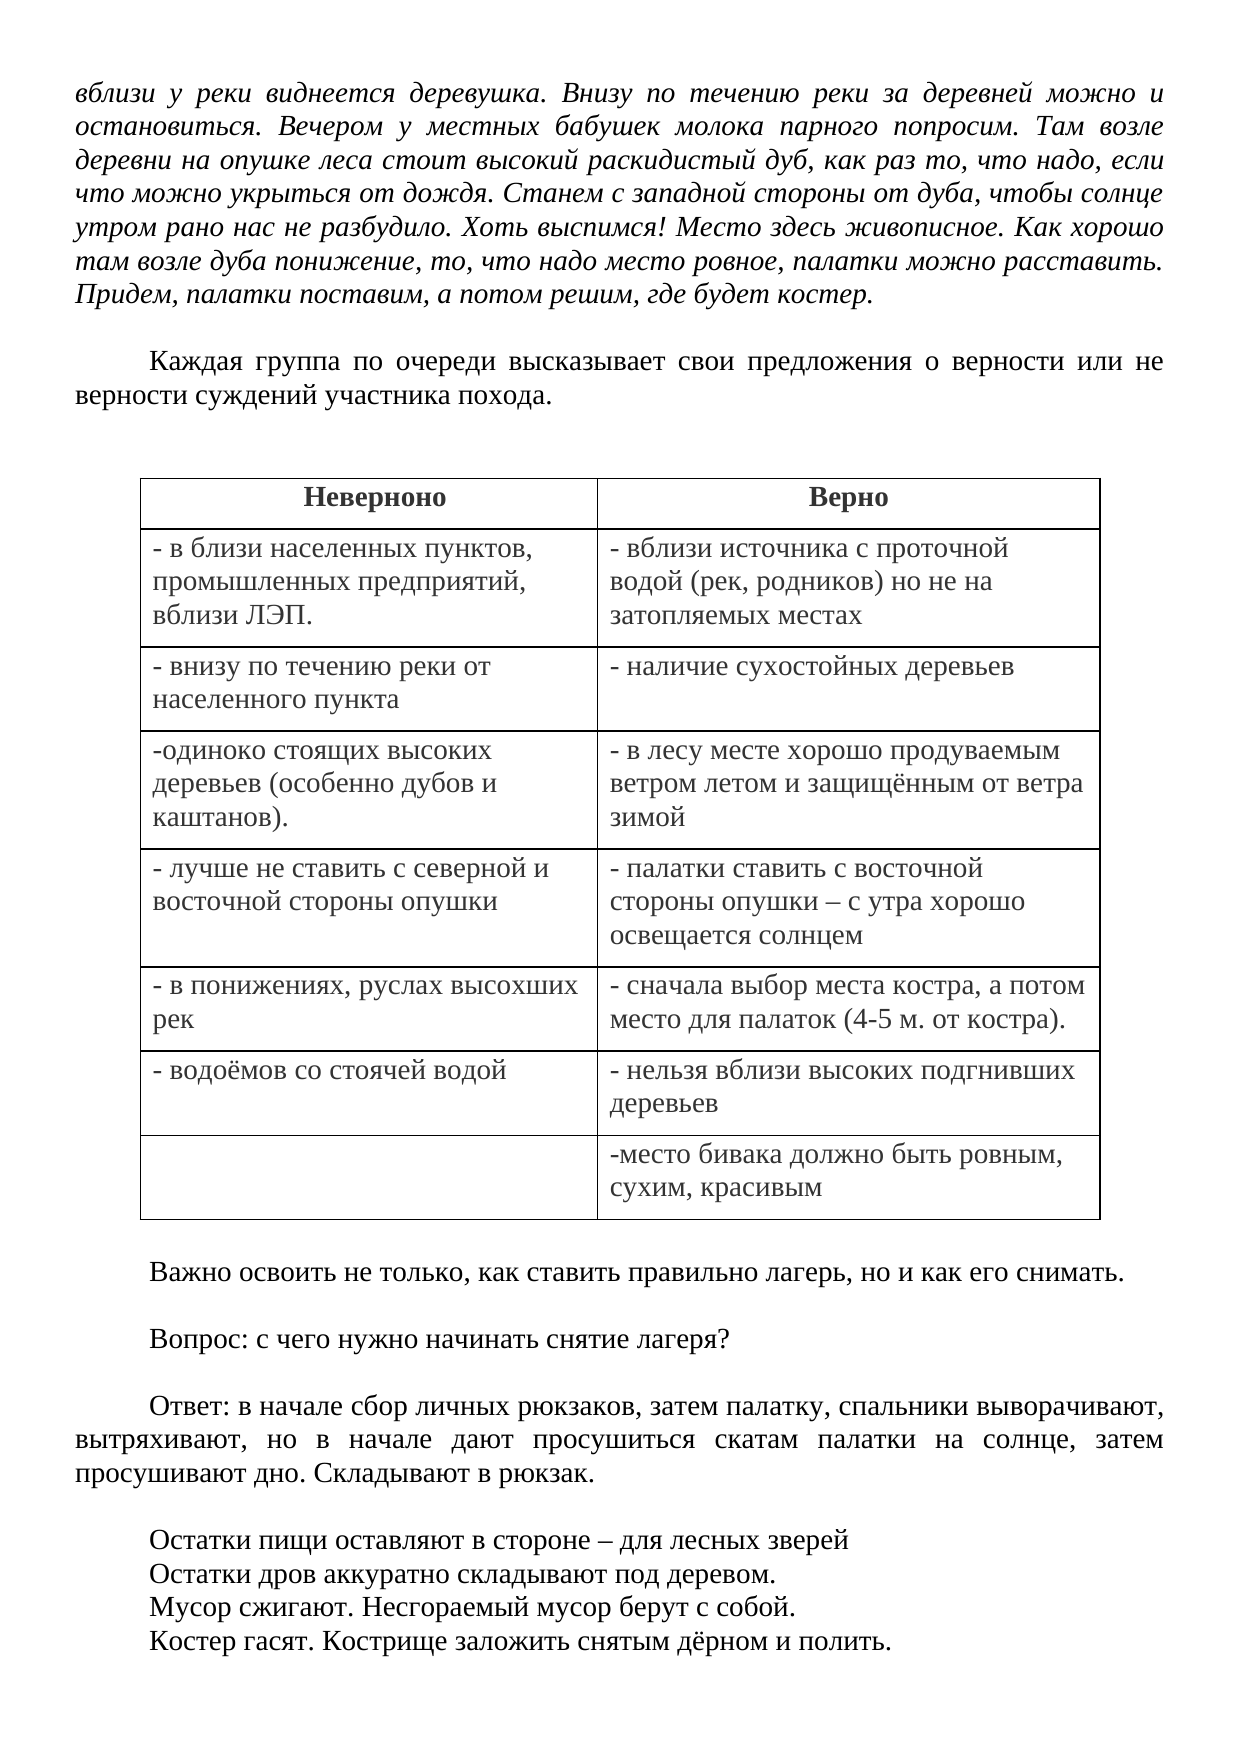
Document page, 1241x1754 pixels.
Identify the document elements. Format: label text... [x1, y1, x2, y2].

table_cell - водоёмов со стоячей водой [141, 1052, 597, 1134]
table_cell - вблизи источника с проточной водой (рек, родников) но не на затопляемых местах [598, 530, 1099, 646]
table_cell - в лесу месте хорошо продуваемым ветром летом и защищённым от ветра зимой [598, 732, 1099, 848]
table_cell - в понижениях, руслах высохших рек [141, 968, 597, 1050]
table_cell - палатки ставить с восточной стороны опушки – с утра хорошо освещается солнцем [598, 850, 1099, 966]
text Ответ: в начале сбор личных рюкзаков, затем палатку, спальники выворачивают, вытряхивают, но в начале дают просушиться скатам палатки на солнце, затем просушивают дно. Складывают в рюкзак. [75, 1388, 1165, 1489]
table_cell -одиноко стоящих высоких деревьев (особенно дубов и каштанов). [141, 732, 597, 848]
text Остатки дров аккуратно складывают под деревом. [75, 1556, 1165, 1589]
table_cell [141, 1136, 597, 1219]
table_cell - наличие сухостойных деревьев [598, 648, 1099, 730]
text Важно освоить не только, как ставить правильно лагерь, но и как его снимать. [75, 1254, 1165, 1287]
table_cell - сначала выбор места костра, а потом место для палаток (4-5 м. от костра). [598, 968, 1099, 1050]
table_cell - лучше не ставить с северной и восточной стороны опушки [141, 850, 597, 966]
table_header Верно [598, 479, 1099, 528]
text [75, 75, 1165, 310]
text Каждая группа по очереди высказывает свои предложения о верности или не верности суждений участника похода. [75, 343, 1165, 410]
table_cell - нельзя вблизи высоких подгнивших деревьев [598, 1052, 1099, 1134]
table_cell - в близи населенных пунктов, промышленных предприятий, вблизи ЛЭП. [141, 530, 597, 646]
table_cell - внизу по течению реки от населенного пункта [141, 648, 597, 730]
text Костер гасят. Кострище заложить снятым дёрном и полить. [75, 1623, 1165, 1656]
table_cell -место бивака должно быть ровным, сухим, красивым [598, 1136, 1099, 1219]
table_header Неверноно [141, 479, 597, 528]
text Мусор сжигают. Несгораемый мусор берут с собой. [75, 1589, 1165, 1623]
text Остатки пищи оставляют в стороне – для лесных зверей [75, 1522, 1165, 1556]
text Вопрос: с чего нужно начинать снятие лагеря? [75, 1321, 1165, 1354]
